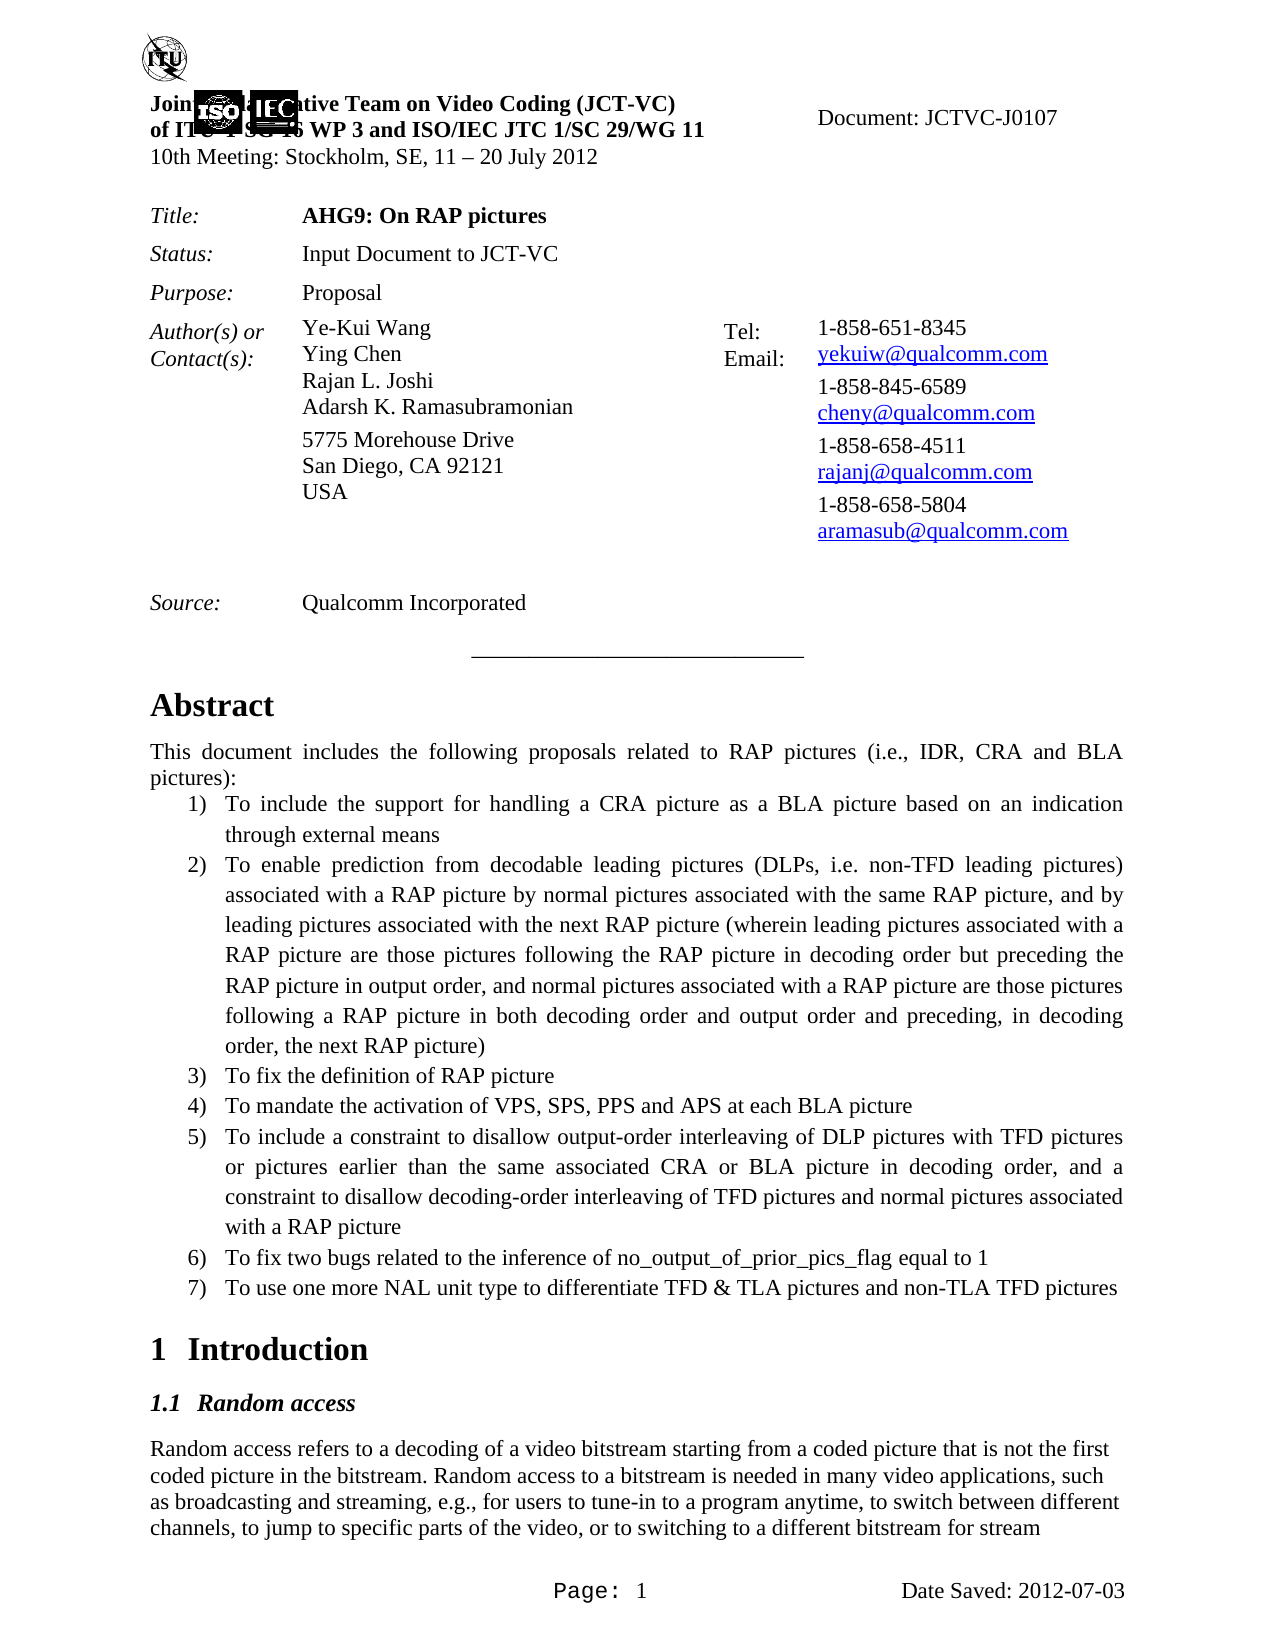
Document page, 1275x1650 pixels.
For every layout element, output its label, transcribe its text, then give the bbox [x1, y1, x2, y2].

list To fix two bugs related to the inference of no_output_of_prior_pics_flag equal to 1 [187, 1243, 1125, 1270]
list To mandate the activation of VPS, SPS, PPS and APS at each BLA picture [187, 1092, 1125, 1119]
table_header Title: [139, 195, 291, 234]
text This document includes the following proposals related to RAP pictures (i.e., IDR, CRA and BLA pictures): [150, 738, 1125, 790]
picture [194, 90, 243, 134]
table_cell Proposal [291, 273, 1136, 312]
subtitle Random access [150, 1388, 1125, 1417]
list To include a constraint to disallow output-order interleaving of DLP pictures with TFD pictures or pictures earlier than the same associated CRA or BLA picture in decoding order, and a constraint to disallow decoding-order interleaving of TFD pictures and normal pictures associated with a RAP picture [187, 1123, 1125, 1240]
table_cell Ye-Kui Wang Ying Chen Rajan L. Joshi Adarsh K. Ramasubramonian 5775 Morehouse Drive San Diego, CA 92121 USA [291, 312, 712, 582]
table_header Joint Collaborative Team on Video Coding (JCT-VC) of ITU-T SG 16 WP 3 and ISO/IEC JTC 1/SC 29/WG 11 10th Meeting: Stockholm, SE, 11 – 20 July 2012 [139, 90, 806, 169]
picture [250, 90, 299, 134]
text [150, 1435, 1125, 1541]
table_cell Status: [139, 234, 291, 273]
list To include the support for handling a CRA picture as a BLA picture based on an indication through external means [187, 790, 1125, 847]
subtitle Abstract [150, 685, 1125, 723]
table_cell Author(s) or Contact(s): [139, 312, 291, 582]
table_cell Source: [139, 583, 291, 621]
list To use one more NAL unit type to differentiate TFD & TLA pictures and non-TLA TFD pictures [187, 1274, 1125, 1300]
text _____________________________ [150, 634, 1125, 660]
subtitle Introduction [150, 1329, 1125, 1367]
table_cell Purpose: [139, 273, 291, 312]
list To fix the definition of RAP picture [187, 1062, 1125, 1089]
table_cell Input Document to JCT-VC [291, 234, 1136, 273]
table_header Document: JCTVC-J0107 [806, 90, 1136, 169]
table_cell 1-858-651-8345 yekuiw@qualcomm.com 1-858-845-6589 cheny@qualcomm.com 1-858-658-4511 rajanj@qualcomm.com 1-858-658-5804 aramasub@qualcomm.com [806, 312, 1136, 582]
table_header AHG9: On RAP pictures [291, 195, 1136, 234]
table_cell Tel: Email: [713, 312, 806, 582]
list To enable prediction from decodable leading pictures (DLPs, i.e. non-TFD leading pictures) associated with a RAP picture by normal pictures associated with the same RAP picture, and by leading pictures associated with the next RAP picture (wherein leading pictures associated with a RAP picture are those pictures following the RAP picture in decoding order but preceding the RAP picture in output order, and normal pictures associated with a RAP picture are those pictures following a RAP picture in both decoding order and output order and preceding, in decoding order, the next RAP picture) [187, 851, 1125, 1058]
table_cell Qualcomm Incorporated [291, 583, 1136, 621]
